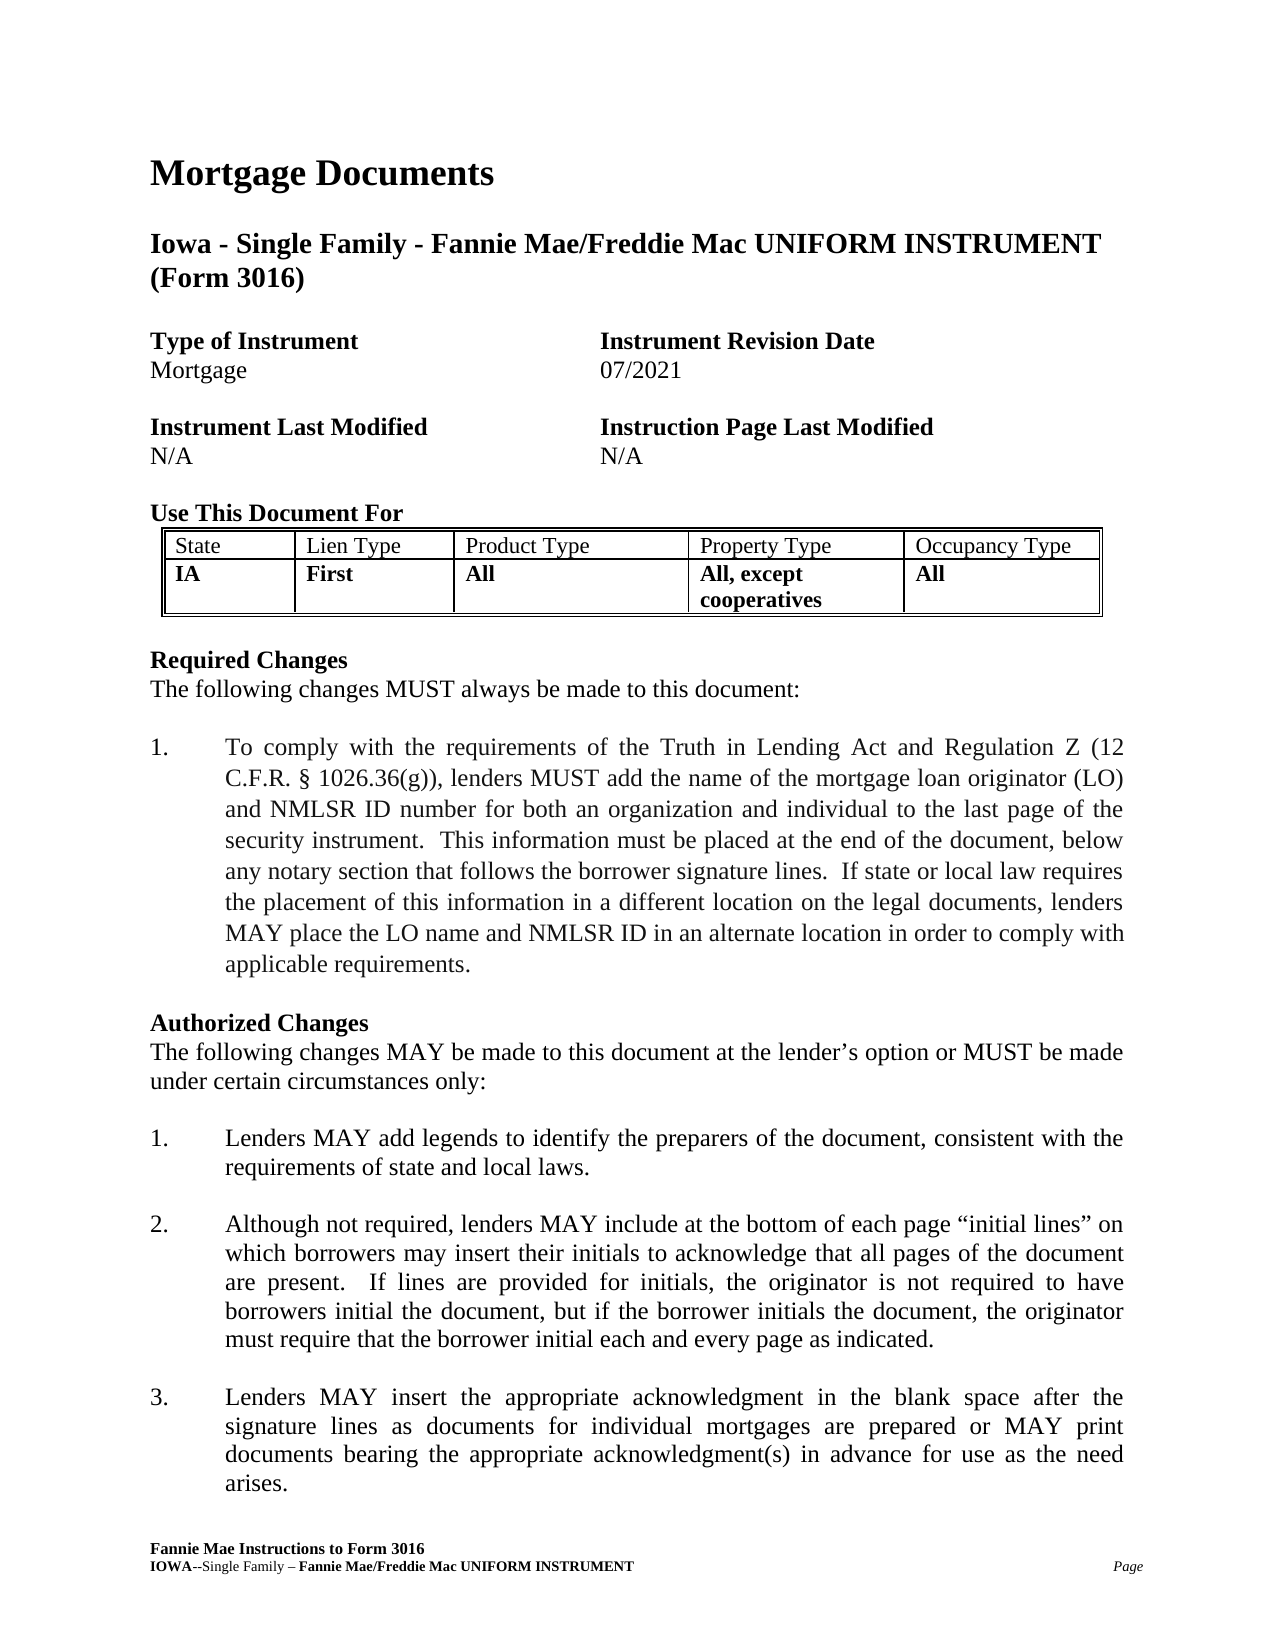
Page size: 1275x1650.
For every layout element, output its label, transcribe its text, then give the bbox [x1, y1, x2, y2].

table_header Occupancy Type [905, 532, 1099, 558]
text The following changes be made to this document at the lender’s option or MUST be made under certain circumstances only: [150, 1037, 1125, 1094]
text 1. Lenders add legends to identify the preparers of the document, consistent with the requirements of state and local laws. [150, 1123, 1125, 1181]
text The following changes MUST always be made to this document: [150, 674, 1125, 703]
text Mortgage 07/2021 [150, 355, 1125, 384]
text Mortgage Documents [150, 150, 1125, 193]
table_cell IA [166, 560, 294, 612]
list To comply with the requirements of the Truth in Lending Act and Regulation Z (12 C.F.R. § 1026.36(g)), lenders MUST add the name of the mortgage loan originator (LO) and NMLSR ID number for both an organization and individual to the last page of the security instrument. This information must be placed at the end of the document, below any notary section that follows the borrower signature lines. If state or local law requires the placement of this information in a different location on the legal documents, lenders MAY place the LO name and NMLSR ID in an alternate location in order to comply with applicable requirements. [150, 732, 1125, 978]
table_header Lien Type [296, 532, 453, 558]
text N/A N/A [150, 441, 1125, 469]
text Type of Instrument Instrument Revision Date [150, 326, 1125, 355]
text Required Changes [150, 645, 1125, 674]
table_header State [166, 532, 294, 558]
text Use This Document For [150, 498, 1125, 527]
text Authorized Changes [150, 1008, 1125, 1037]
text - Single Family - Fannie Mae/Freddie Mac UNIFORM INSTRUMENT (Form 3016) [150, 226, 1125, 293]
text 2. Although not required, lenders include at the bottom of each page “initial lines” on which borrowers may insert their initials to acknowledge that all pages of the document are present. If lines are provided for initials, the originator is not required to have borrowers initial the document, but if the borrower initials the document, the originator must require that the borrower initial each and every page as indicated. [150, 1209, 1125, 1353]
text Instrument Last Modified Instruction Page Last Modified [150, 412, 1125, 441]
table_cell All, except cooperatives [689, 560, 903, 612]
table_cell First [296, 560, 453, 612]
table_header Property Type [689, 532, 903, 558]
table_cell All [455, 560, 688, 612]
text 3. Lenders insert the appropriate acknowledgment in the blank space after the signature lines as documents for individual mortgages are prepared or print documents bearing the appropriate acknowledgment(s) in advance for use as the need arises. [150, 1382, 1125, 1497]
table_header Product Type [455, 532, 688, 558]
table_cell All [905, 560, 1099, 612]
